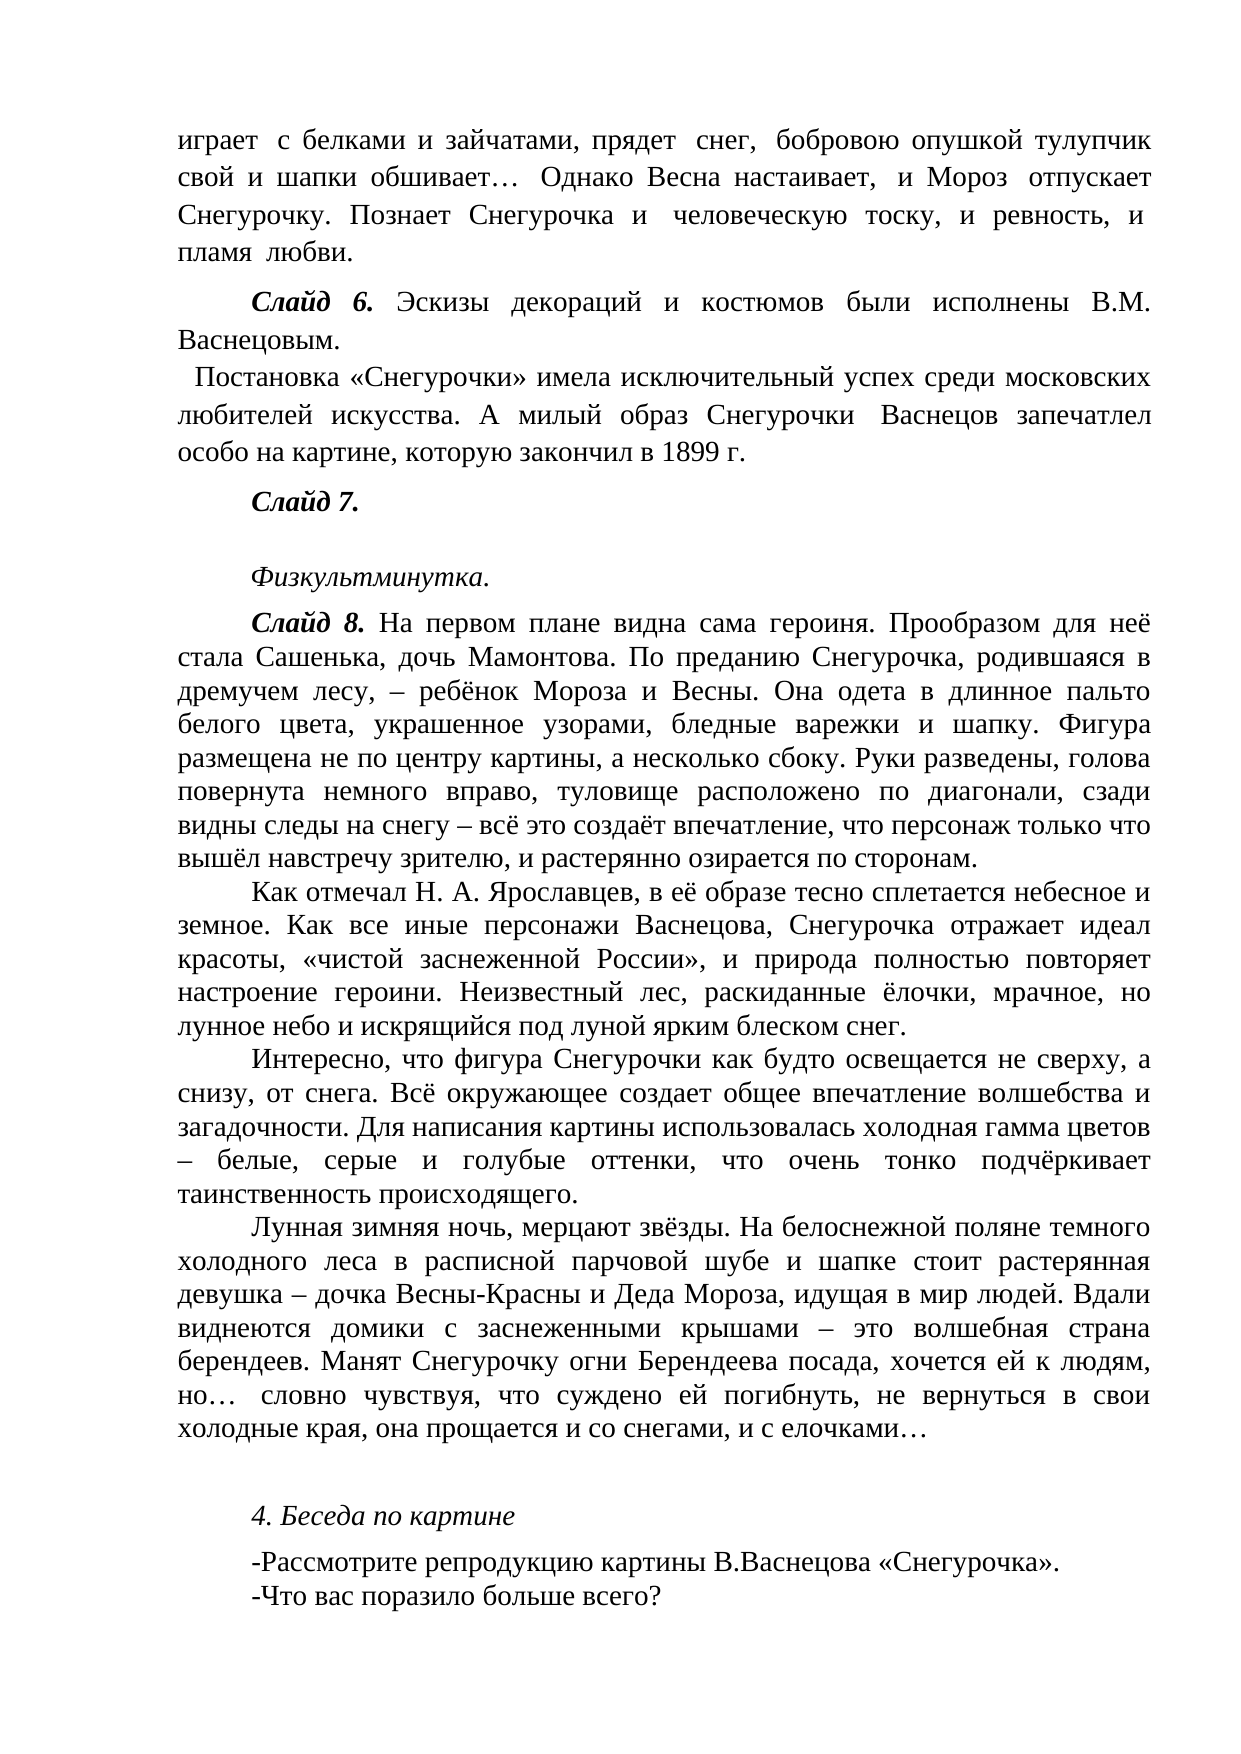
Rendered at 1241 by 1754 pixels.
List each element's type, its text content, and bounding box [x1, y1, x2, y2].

text 4. Беседа по картине [177, 1494, 1152, 1532]
text Слайд 8. На первом плане видна сама героиня. Прообразом для неё стала Сашенька, дочь Мамонтова. По преданию Снегурочка, родившаяся в дремучем лесу, – ребёнок Мороза и Весны. Она одета в длинное пальто белого цвета, украшенное узорами, бледные варежки и шапку. Фигура размещена не по центру картины, а несколько сбоку. Руки разведены, голова повернута немного вправо, туловище расположено по диагонали, сзади видны следы на снегу – всё это создаёт впечатление, что персонаж только что вышёл навстречу зрителю, и растерянно озирается по сторонам. [177, 606, 1152, 874]
text Интересно, что фигура Снегурочки как будто освещается не сверху, а снизу, от снега. Всё окружающее создает общее впечатление волшебства и загадочности. Для написания картины использовалась холодная гамма цветов – белые, серые и голубые оттенки, что очень тонко подчёркивает таинственность происходящего. [177, 1042, 1152, 1209]
text Лунная зимняя ночь, мерцают звёзды. На белоснежной поляне темного холодного леса в расписной парчовой шубе и шапке стоит растерянная девушка – дочка Весны-Красны и Деда Мороза, идущая в мир людей. Вдали виднеются домики с заснеженными крышами – это волшебная страна берендеев. Манят Снегурочку огни Берендеева посада, хочется ей к людям, но… словно чувствуя, что суждено ей погибнуть, не вернуться в свои холодные края, она прощается и со снегами, и с елочками… [177, 1209, 1152, 1444]
text -Рассмотрите репродукцию картины В.Васнецова «Снегурочка». [177, 1544, 1152, 1578]
text Слайд 6. Эскизы декораций и костюмов были исполнены В.М. Васнецовым. Постановка «Снегурочки» имела исключительный успех среди московских любителей искусства. А милый образ Снегурочки Васнецов запечатлел особо на картине, которую закончил в 1899 г. [177, 281, 1152, 468]
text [177, 118, 1152, 268]
text Слайд 7. Физкультминутка. [177, 481, 1152, 593]
text -Что вас поразило больше всего? [177, 1578, 1152, 1611]
text Как отмечал Н. А. Ярославцев, в её образе тесно сплетается небесное и земное. Как все иные персонажи Васнецова, Снегурочка отражает идеал красоты, «чистой заснеженной России», и природа полностью повторяет настроение героини. Неизвестный лес, раскиданные ёлочки, мрачное, но лунное небо и искрящийся под луной ярким блеском снег. [177, 874, 1152, 1042]
